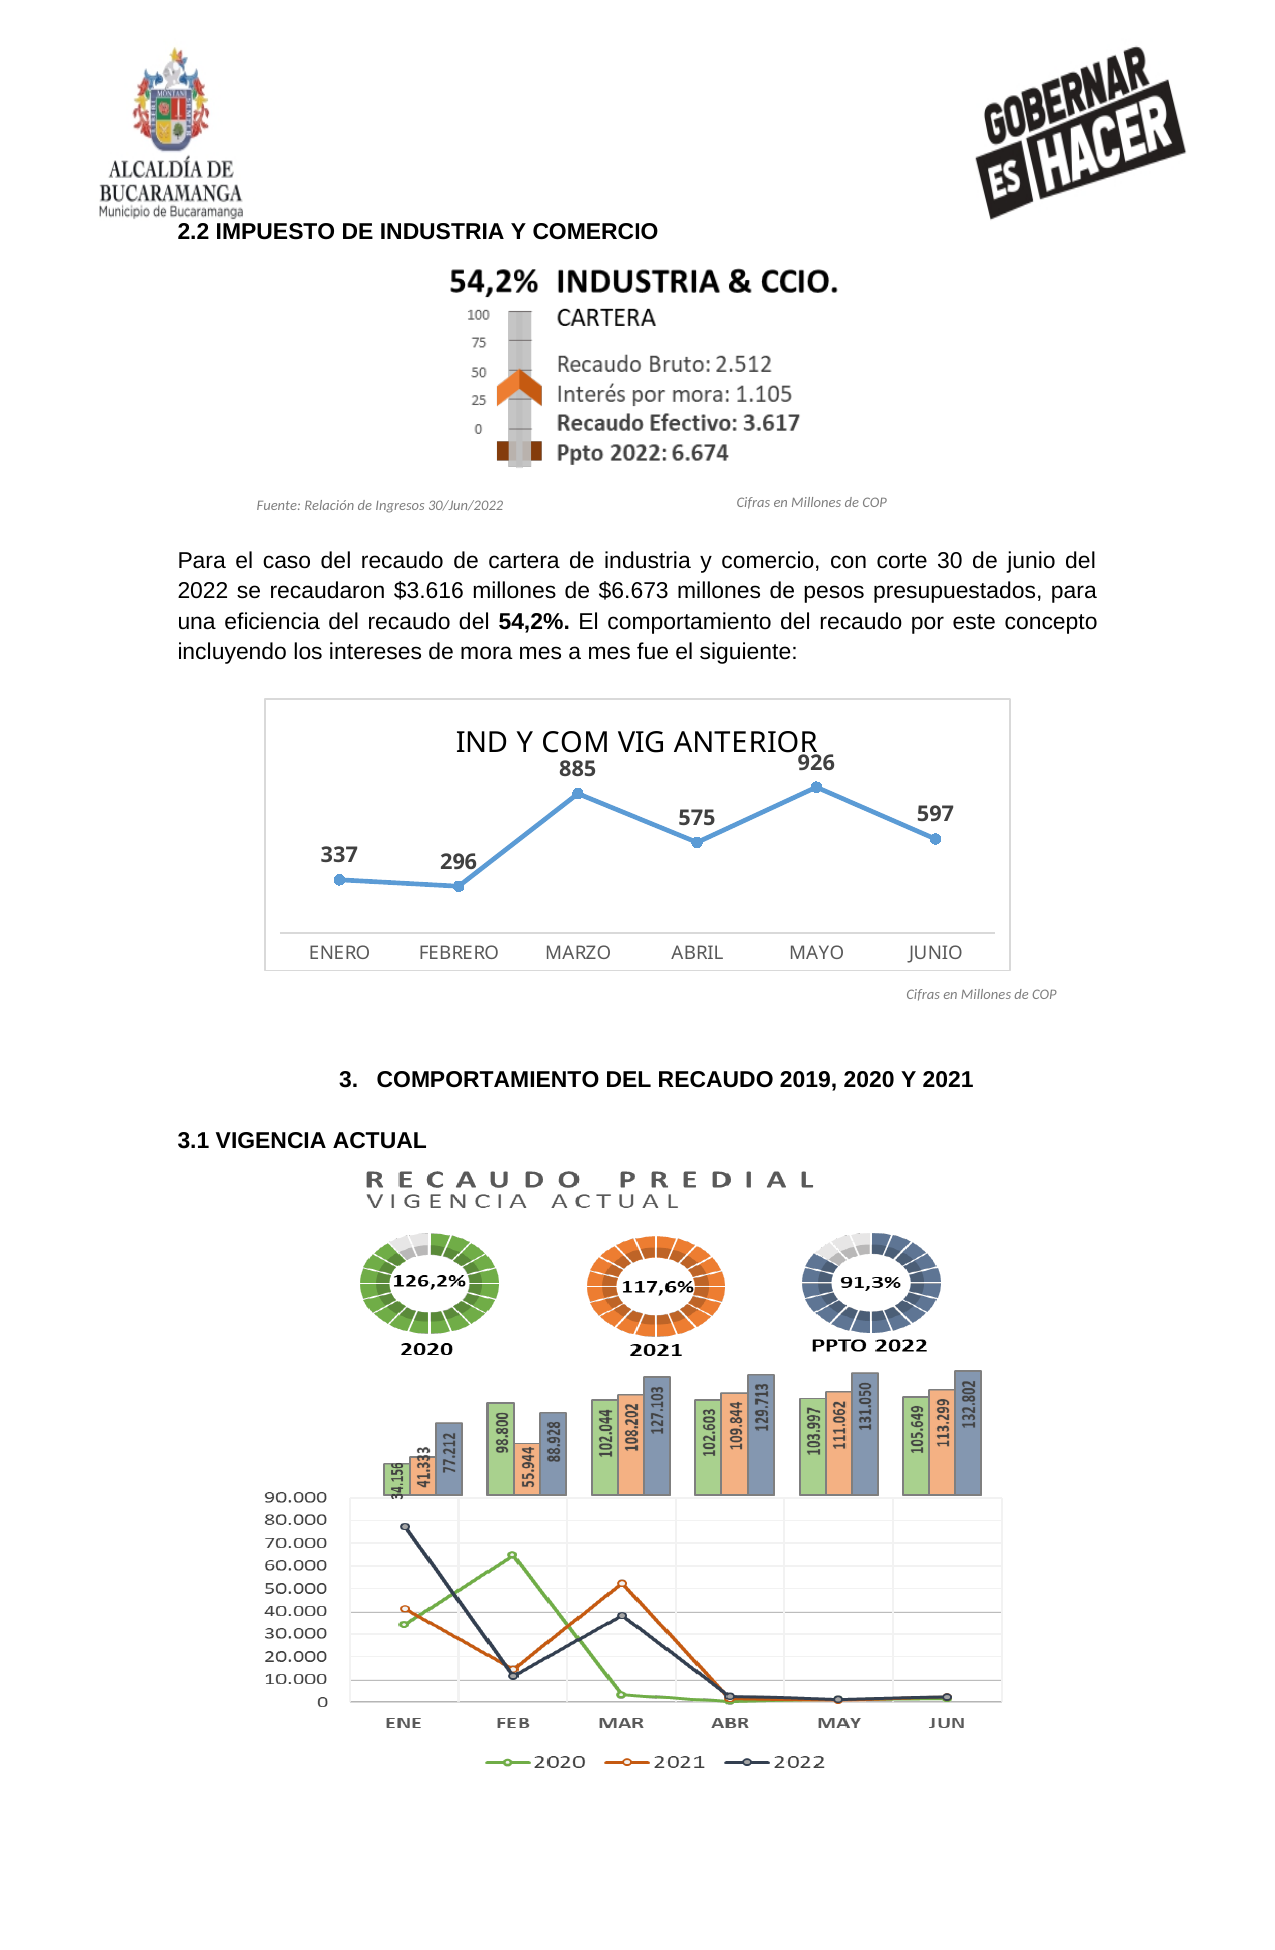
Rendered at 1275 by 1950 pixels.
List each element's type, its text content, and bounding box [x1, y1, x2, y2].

list COMPORTAMIENTO DEL RECAUDO 2019, 2020 Y 2021 [215, 1066, 1098, 1093]
text 2.2 IMPUESTO DE INDUSTRIA Y COMERCIO [177, 218, 1098, 245]
text Para el caso del recaudo de cartera de industria y comercio, con corte 30 de junio del 2022 se recaudaron $3.616 millones de $6.673 millones de pesos presupuestados, para una eficiencia del recaudo del 54,2%. El comportamiento del recaudo por este concepto incluyendo los intereses de mora mes a mes fue el siguiente: [177, 547, 1098, 664]
text 3.1 VIGENCIA ACTUAL [177, 1127, 1098, 1153]
picture [58, 0, 1217, 1950]
